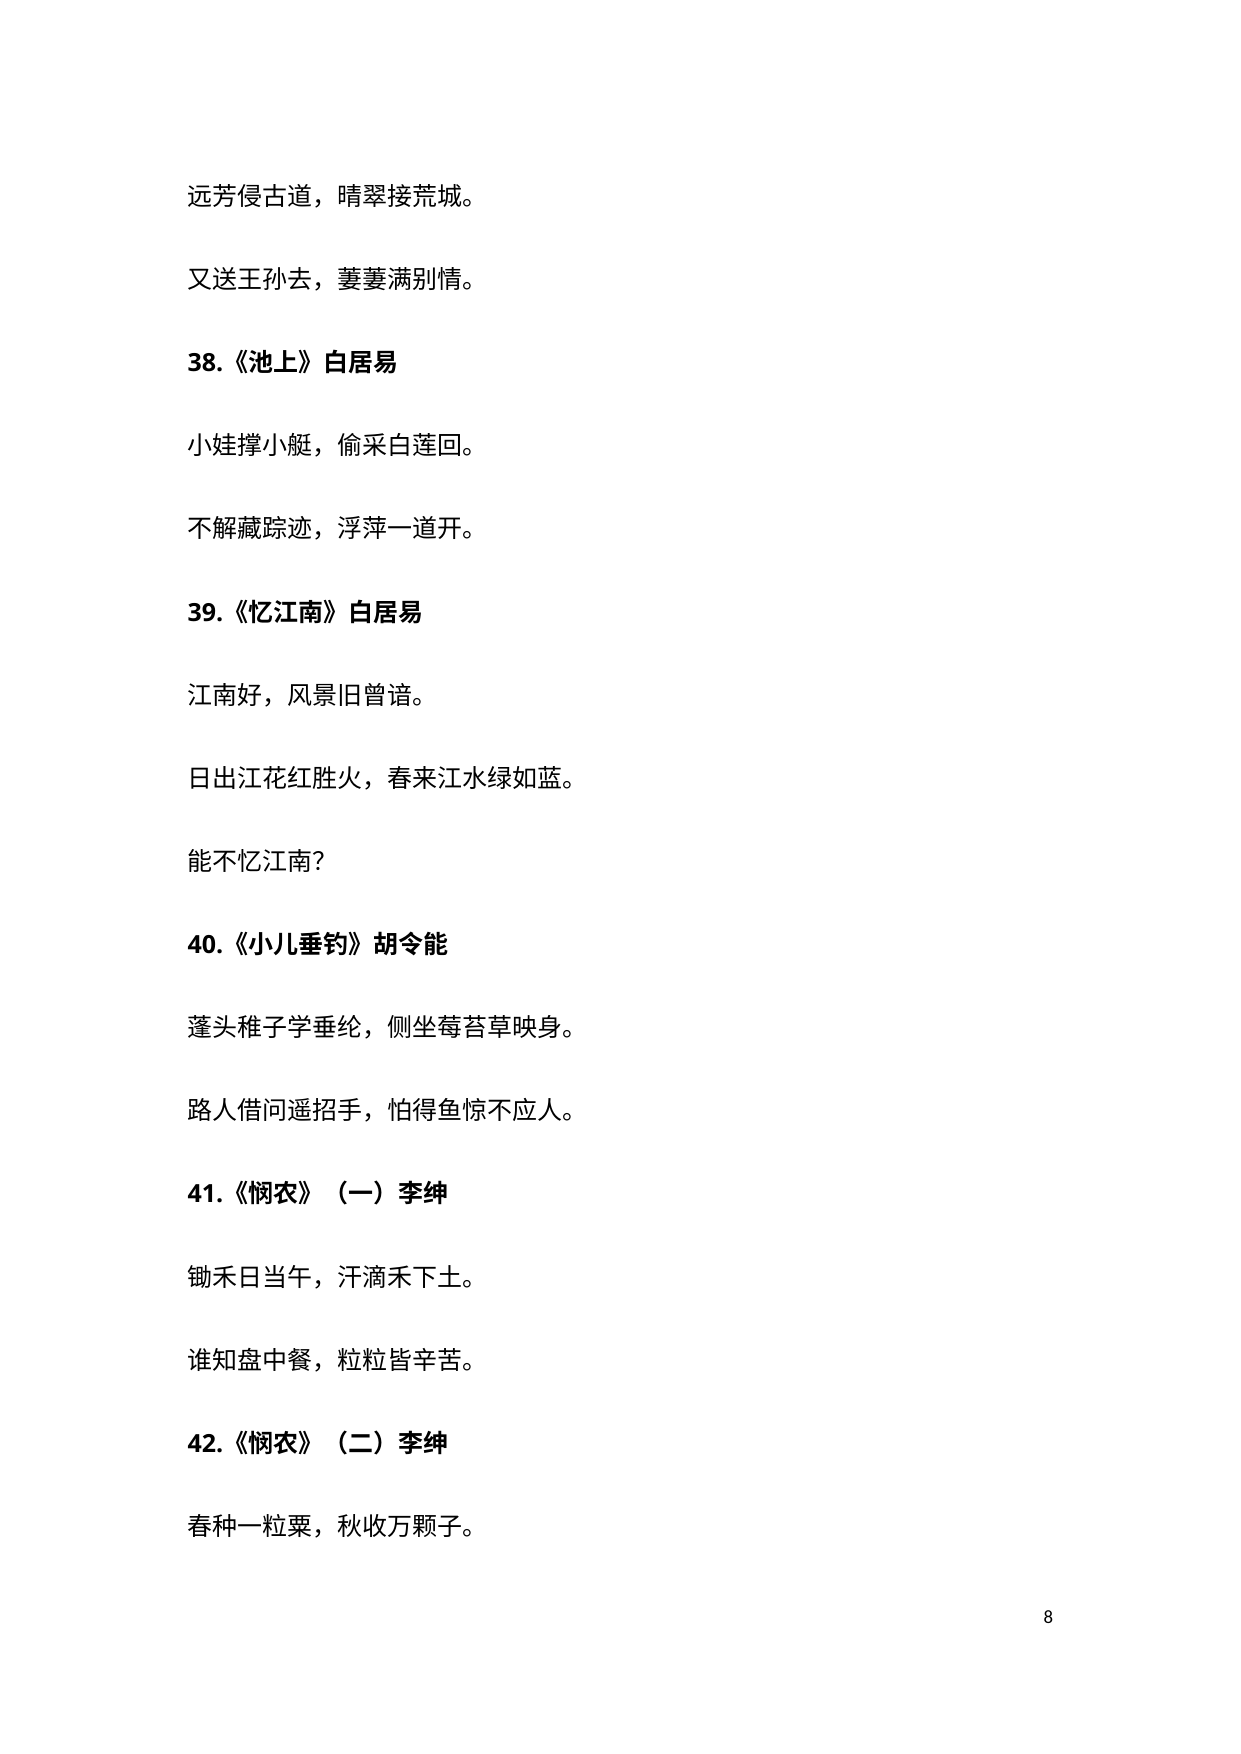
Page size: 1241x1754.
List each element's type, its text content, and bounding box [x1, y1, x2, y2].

text 谁知盘中餐，粒粒皆辛苦。 [187, 1326, 1053, 1391]
text 小娃撑小艇，偷采白莲回。 [187, 411, 1053, 476]
text 39.《忆江南》白居易 [187, 578, 1053, 643]
text 能不忆江南？ [187, 827, 1053, 892]
text 42.《悯农》（二）李绅 [187, 1409, 1053, 1474]
text 41.《悯农》（一）李绅 [187, 1159, 1053, 1224]
text 春种一粒粟，秋收万颗子。 [187, 1492, 1053, 1557]
text 不解藏踪迹，浮萍一道开。 [187, 494, 1053, 559]
text 40.《小儿垂钓》胡令能 [187, 910, 1053, 975]
text 蓬头稚子学垂纶，侧坐莓苔草映身。 [187, 993, 1053, 1058]
text 江南好，风景旧曾谙。 [187, 661, 1053, 726]
text 路人借问遥招手，怕得鱼惊不应人。 [187, 1076, 1053, 1141]
text 38.《池上》白居易 [187, 328, 1053, 393]
text 又送王孙去，萋萋满别情。 [187, 245, 1053, 310]
text 日出江花红胜火，春来江水绿如蓝。 [187, 744, 1053, 809]
text 远芳侵古道，晴翠接荒城。 [187, 162, 1053, 227]
text 锄禾日当午，汗滴禾下土。 [187, 1243, 1053, 1308]
